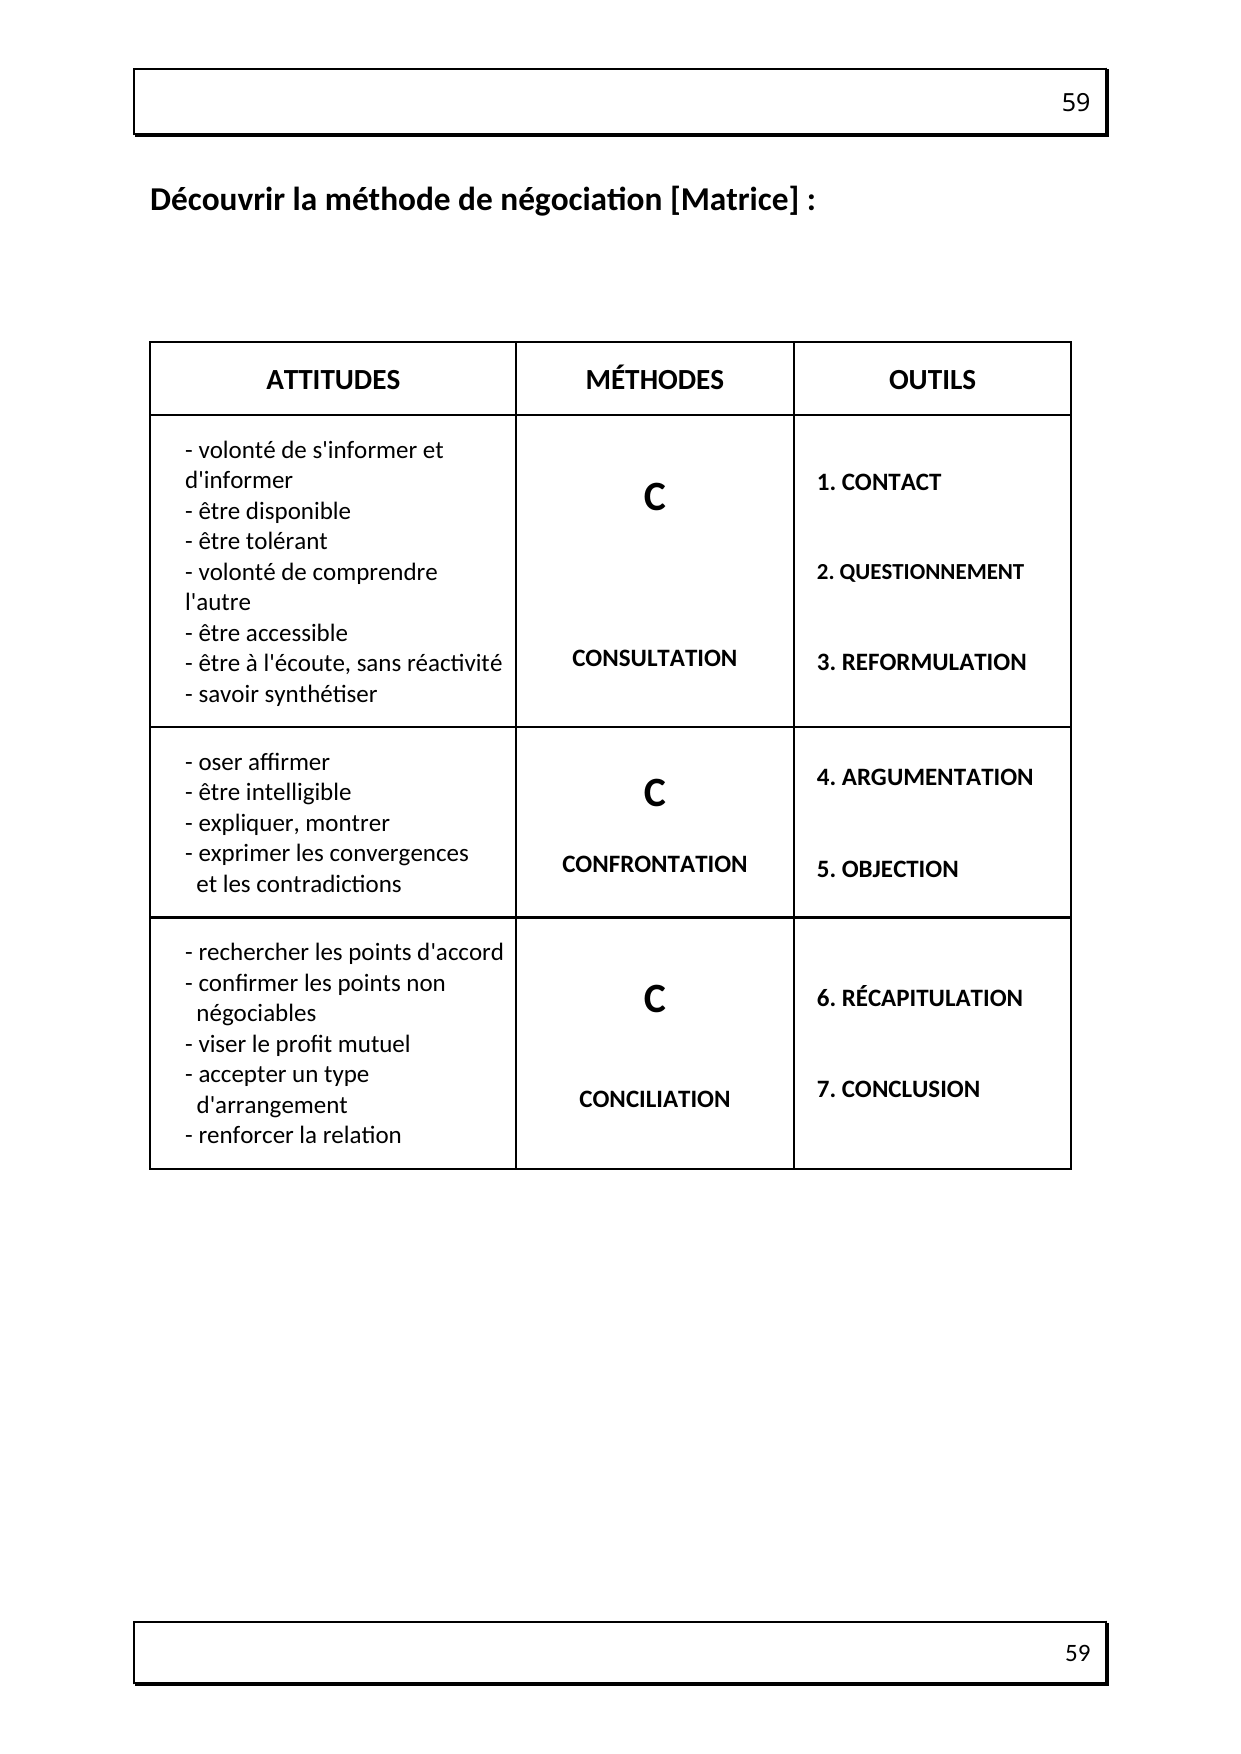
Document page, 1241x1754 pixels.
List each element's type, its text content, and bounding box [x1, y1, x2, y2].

table_cell - volonté de s'informer et d'informer - être disponible - être tolérant - volonté de comprendre l'autre - être accessible - être à l'écoute, sans réactivité - savoir synthétiser [151, 416, 515, 726]
text Découvrir la méthode de négociation [Matrice] : [150, 148, 1090, 219]
table_cell 4. ARGUMENTATION 5. OBJECTION [795, 728, 1070, 916]
table_cell - rechercher les points d'accord - confirmer les points non négociables - viser le profit mutuel - accepter un type d'arrangement - renforcer la relation [151, 919, 515, 1167]
table_cell - oser affirmer - être intelligible - expliquer, montrer - exprimer les convergences et les contradictions [151, 728, 515, 916]
table_header MÉTHODES [517, 343, 793, 414]
table_cell 6. RÉCAPITULATION 7. CONCLUSION [795, 919, 1070, 1167]
table_cell C CONCILIATION [517, 919, 793, 1167]
table_header ATTITUDES [151, 343, 515, 414]
table_cell C CONSULTATION [517, 416, 793, 726]
table_cell C CONFRONTATION [517, 728, 793, 916]
table_header OUTILS [795, 343, 1070, 414]
table_cell 1. CONTACT 2. QUESTIONNEMENT 3. REFORMULATION [795, 416, 1070, 726]
